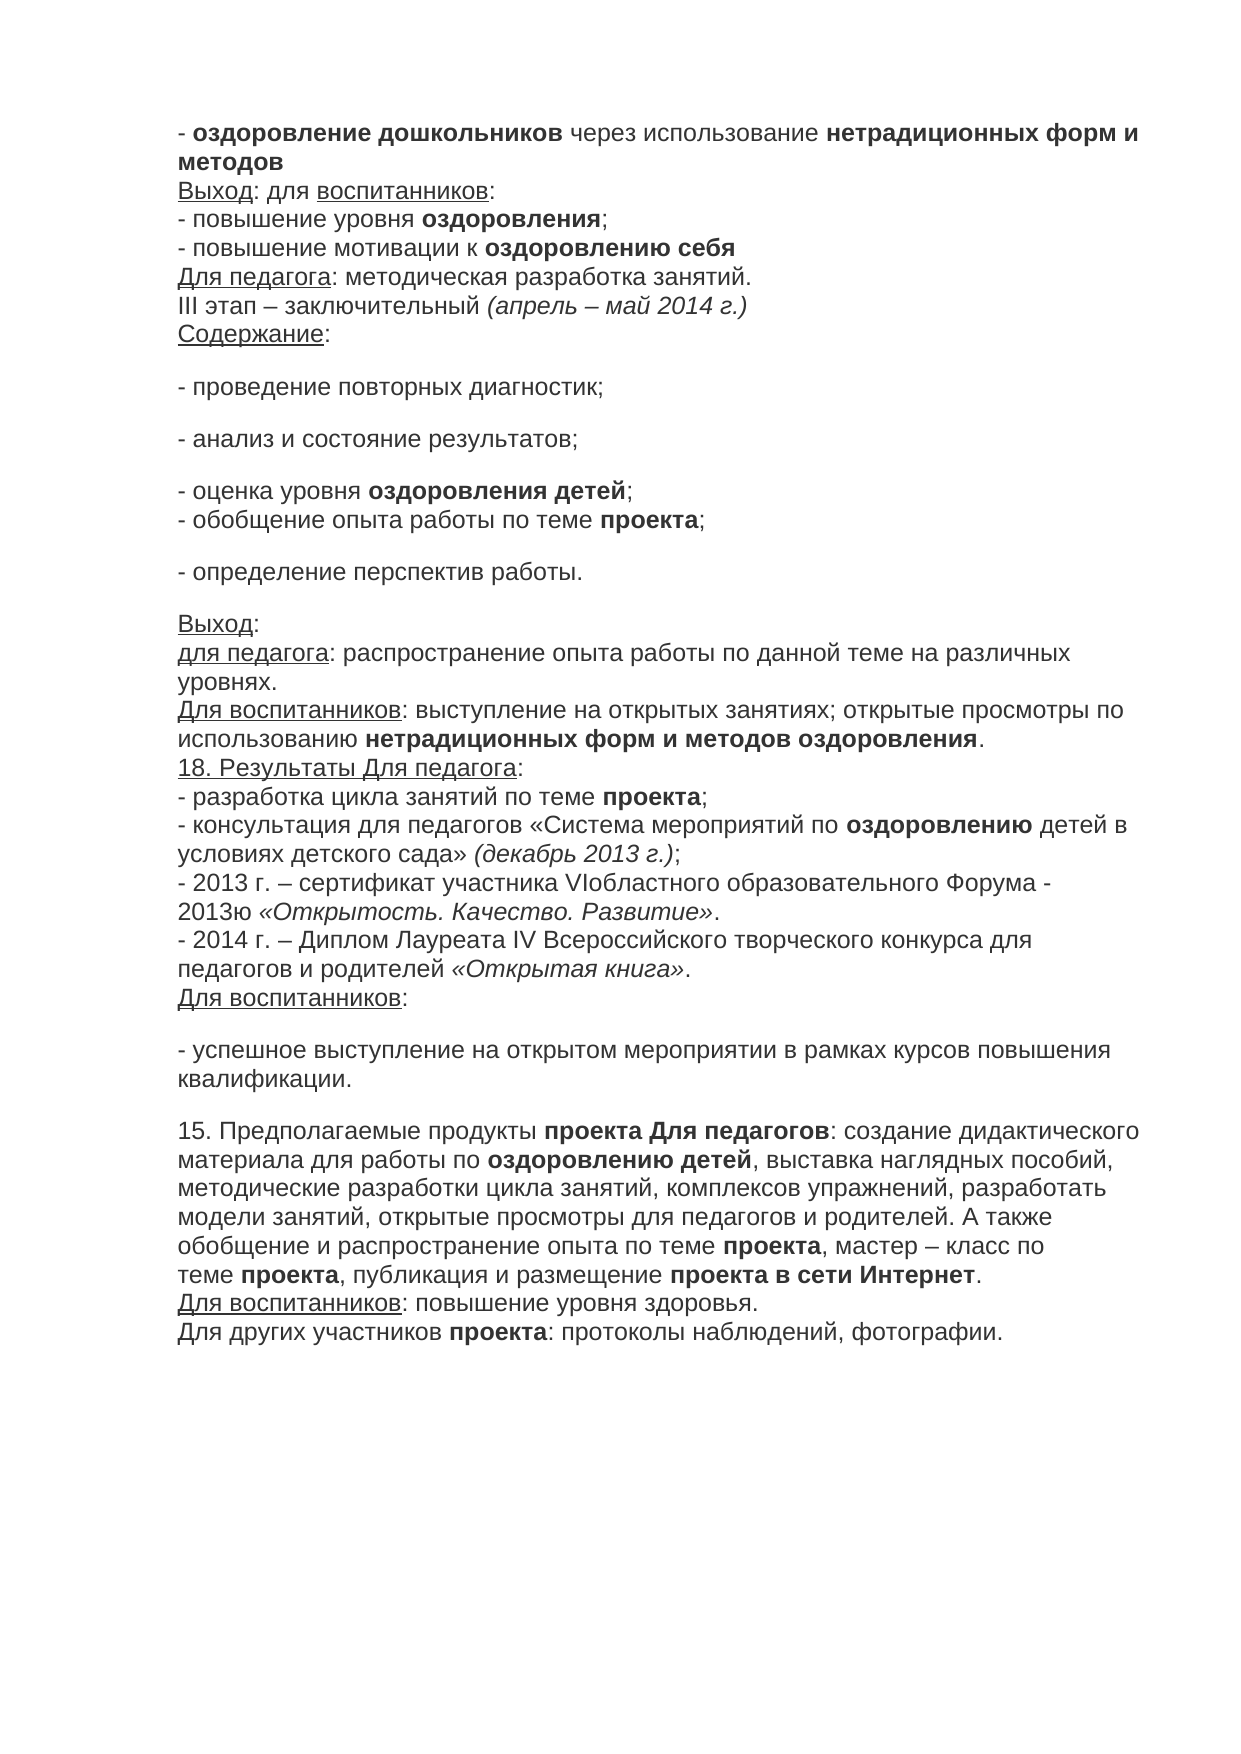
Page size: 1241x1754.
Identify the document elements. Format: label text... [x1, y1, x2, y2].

text - проведение повторных диагностик; [177, 372, 1152, 400]
text - консультация для педагогов «Система мероприятий по оздоровлению детей в условиях детского сада» (декабрь 2013 г.); [177, 810, 1152, 868]
text - повышение уровня оздоровления; [177, 204, 1152, 233]
text - анализ и состояние результатов; [177, 424, 1152, 452]
text Содержание: [177, 319, 1152, 348]
text Для других участников проекта: протоколы наблюдений, фотографии. [177, 1317, 1152, 1346]
text - определение перспектив работы. [177, 557, 1152, 586]
text Выход: [177, 609, 1152, 638]
text - оценка уровня оздоровления детей; [177, 476, 1152, 505]
text - 2014 г. – Диплом Лауреата IV Всероссийского творческого конкурса для педагогов и родителей «Открытая книга». [177, 925, 1152, 983]
text III этап – заключительный (апрель – май 2014 г.) [177, 291, 1152, 319]
text для педагога: распространение опыта работы по данной теме на различных уровнях. [177, 638, 1152, 695]
text - оздоровление дошкольников через использование нетрадиционных форм и методов [177, 118, 1152, 176]
text - 2013 г. – сертификат участника VIобластного образовательного Форума -2013ю «Открытость. Качество. Развитие». [177, 868, 1152, 925]
text 18. Результаты Для педагога: [177, 753, 1152, 782]
text Для педагога: методическая разработка занятий. [177, 262, 1152, 291]
text - повышение мотивации к оздоровлению себя [177, 233, 1152, 262]
text Для воспитанников: повышение уровня здоровья. [177, 1288, 1152, 1317]
text Для воспитанников: выступление на открытых занятиях; открытые просмотры по использованию нетрадиционных форм и методов оздоровления. [177, 695, 1152, 753]
text - обобщение опыта работы по теме проекта; [177, 505, 1152, 533]
text Для воспитанников: [177, 983, 1152, 1012]
text Выход: для воспитанников: [177, 176, 1152, 204]
text 15. Предполагаемые продукты проекта Для педагогов: создание дидактического материала для работы по оздоровлению детей, выставка наглядных пособий, методические разработки цикла занятий, комплексов упражнений, разработать модели занятий, открытые просмотры для педагогов и родителей. А также обобщение и распространение опыта по теме проекта, мастер – класс по теме проекта, публикация и размещение проекта в сети Интернет. [177, 1116, 1152, 1288]
text - успешное выступление на открытом мероприятии в рамках курсов повышения квалификации. [177, 1035, 1152, 1092]
text - разработка цикла занятий по теме проекта; [177, 782, 1152, 810]
